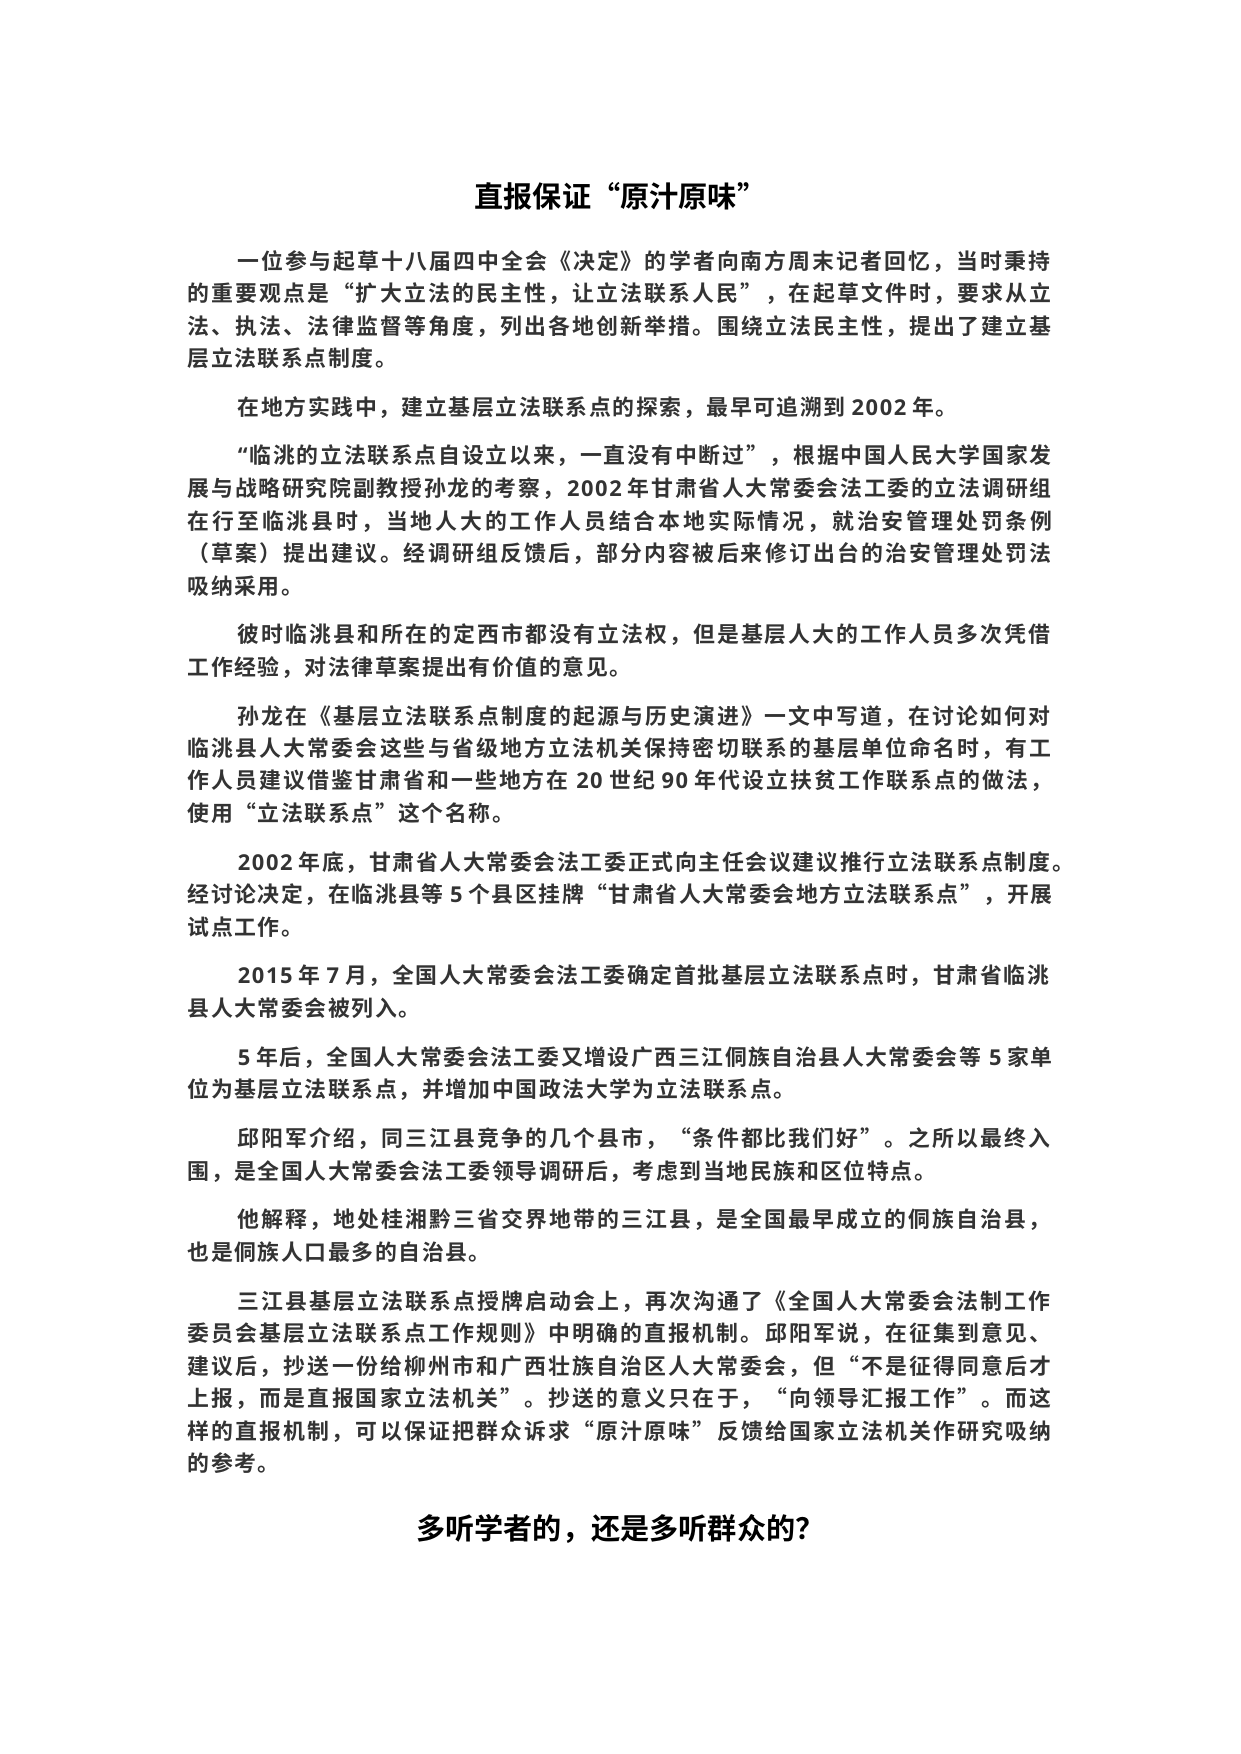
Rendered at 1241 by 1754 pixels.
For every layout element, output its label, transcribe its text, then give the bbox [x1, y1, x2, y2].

text 一位参与起草十八届四中全会《决定》的学者向南方周末记者回忆，当时秉持的重要观点是“扩大立法的民主性，让立法联系人民”，在起草文件时，要求从立法、执法、法律监督等角度，列出各地创新举措。围绕立法民主性，提出了建立基层立法联系点制度。 [187, 243, 1053, 373]
text 2015年7月，全国人大常委会法工委确定首批基层立法联系点时，甘肃省临洮县人大常委会被列入。 [187, 958, 1053, 1023]
text 彼时临洮县和所在的定西市都没有立法权，但是基层人大的工作人员多次凭借工作经验，对法律草案提出有价值的意见。 [187, 617, 1053, 682]
text 5年后，全国人大常委会法工委又增设广西三江侗族自治县人大常委会等5家单位为基层立法联系点，并增加中国政法大学为立法联系点。 [187, 1039, 1053, 1104]
text 邱阳军介绍，同三江县竞争的几个县市，“条件都比我们好”。之所以最终入围，是全国人大常委会法工委领导调研后，考虑到当地民族和区位特点。 [187, 1121, 1053, 1186]
text 他解释，地处桂湘黔三省交界地带的三江县，是全国最早成立的侗族自治县，也是侗族人口最多的自治县。 [187, 1202, 1053, 1267]
text 多听学者的，还是多听群众的？ [187, 1494, 1053, 1559]
text “临洮的立法联系点自设立以来，一直没有中断过”，根据中国人民大学国家发展与战略研究院副教授孙龙的考察，2002年甘肃省人大常委会法工委的立法调研组在行至临洮县时，当地人大的工作人员结合本地实际情况，就治安管理处罚条例（草案）提出建议。经调研组反馈后，部分内容被后来修订出台的治安管理处罚法吸纳采用。 [187, 438, 1053, 601]
text 孙龙在《基层立法联系点制度的起源与历史演进》一文中写道，在讨论如何对临洮县人大常委会这些与省级地方立法机关保持密切联系的基层单位命名时，有工作人员建议借鉴甘肃省和一些地方在20世纪90年代设立扶贫工作联系点的做法，使用“立法联系点”这个名称。 [187, 698, 1053, 828]
text 三江县基层立法联系点授牌启动会上，再次沟通了《全国人大常委会法制工作委员会基层立法联系点工作规则》中明确的直报机制。邱阳军说，在征集到意见、建议后，抄送一份给柳州市和广西壮族自治区人大常委会，但“不是征得同意后才上报，而是直报国家立法机关”。抄送的意义只在于，“向领导汇报工作”。而这样的直报机制，可以保证把群众诉求“原汁原味”反馈给国家立法机关作研究吸纳的参考。 [187, 1283, 1053, 1478]
text 2002年底，甘肃省人大常委会法工委正式向主任会议建议推行立法联系点制度。经讨论决定，在临洮县等5个县区挂牌“甘肃省人大常委会地方立法联系点”，开展试点工作。 [187, 844, 1053, 942]
text 直报保证“原汁原味” [187, 162, 1053, 227]
text 在地方实践中，建立基层立法联系点的探索，最早可追溯到2002年。 [187, 389, 1053, 422]
